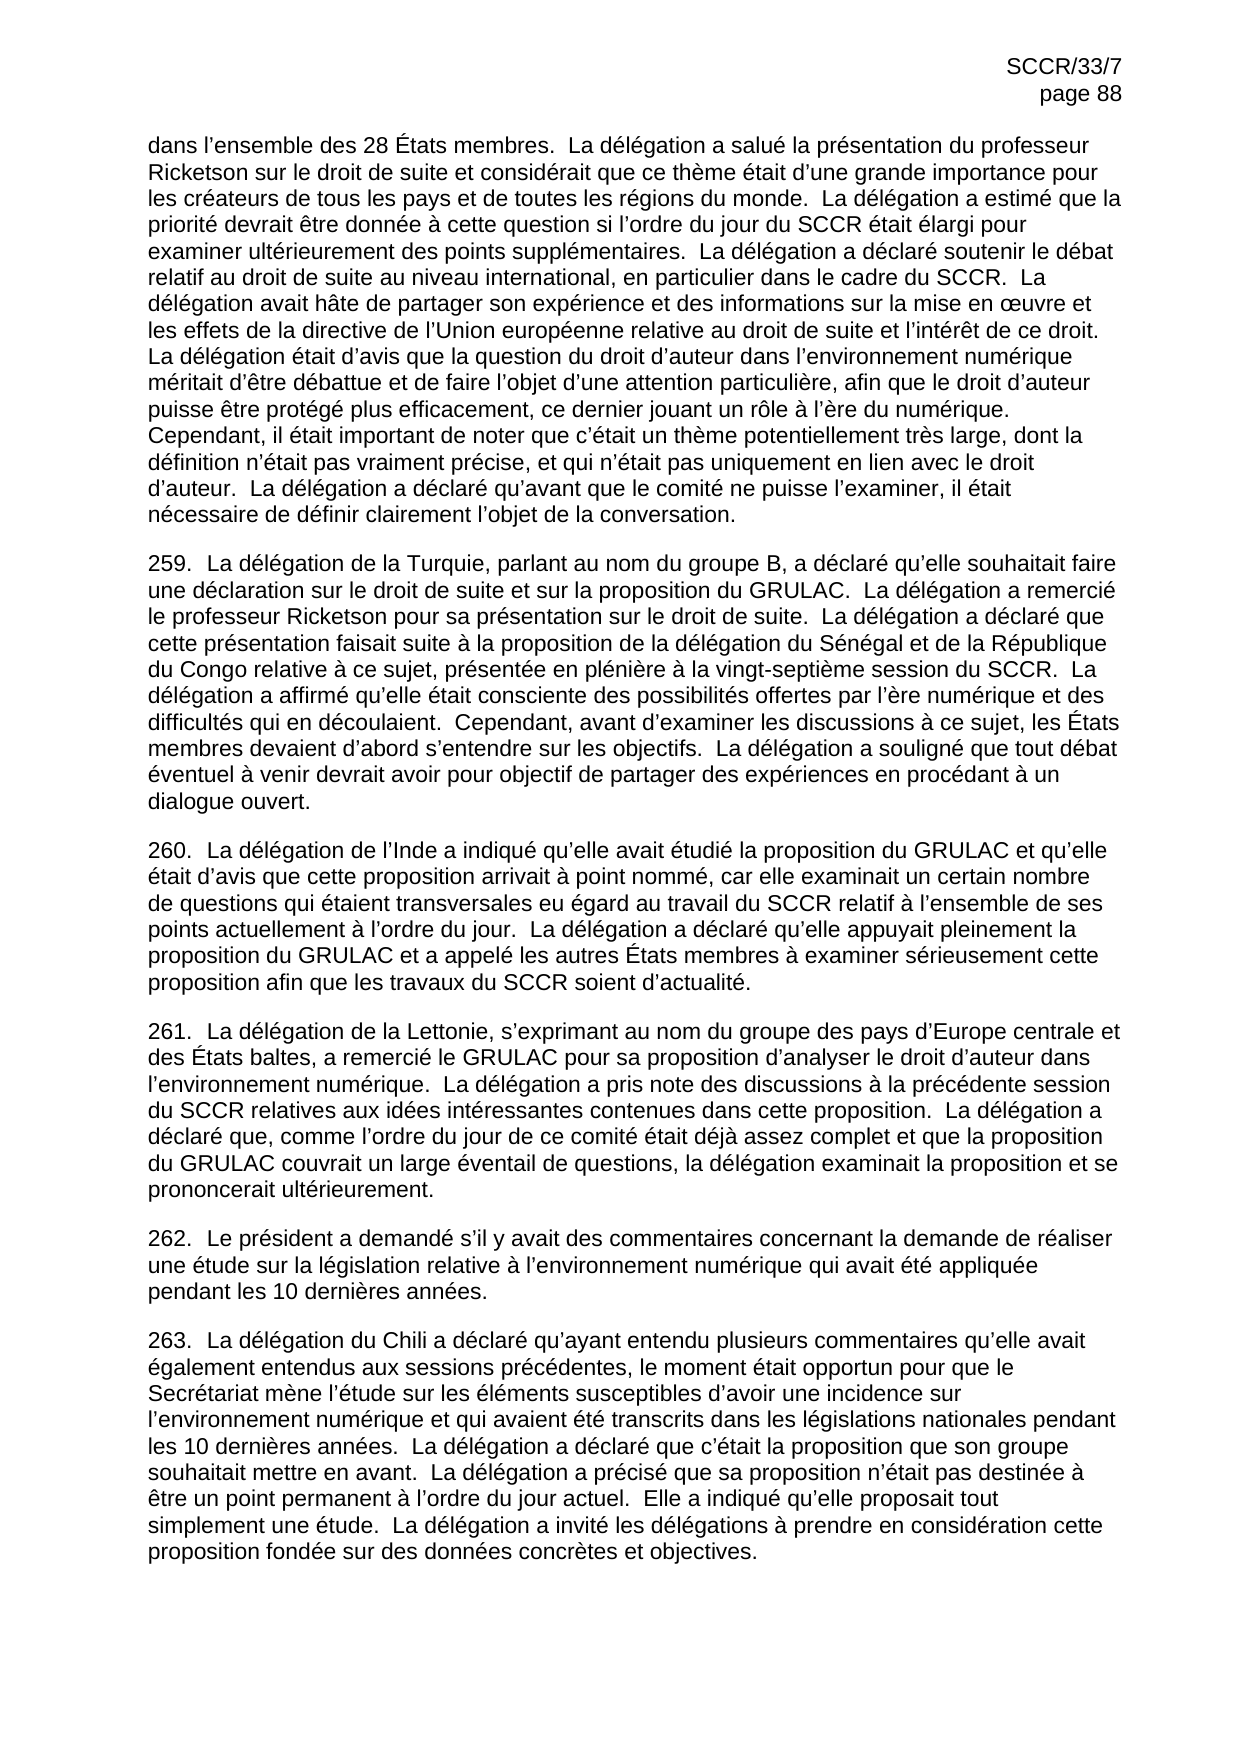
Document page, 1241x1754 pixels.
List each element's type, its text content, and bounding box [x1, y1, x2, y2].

text La délégation du Chili a déclaré qu’ayant entendu plusieurs commentaires qu’elle avait également entendus aux sessions précédentes, le moment était opportun pour que le Secrétariat mène l’étude sur les éléments susceptibles d’avoir une incidence sur l’environnement numérique et qui avaient été transcrits dans les législations nationales pendant les 10 dernières années. La délégation a déclaré que c’était la proposition que son groupe souhaitait mettre en avant. La délégation a précisé que sa proposition n’était pas destinée à être un point permanent à l’ordre du jour actuel. Elle a indiqué qu’elle proposait tout simplement une étude. La délégation a invité les délégations à prendre en considération cette proposition fondée sur des données concrètes et objectives. [148, 1327, 1122, 1564]
text La délégation de l’Inde a indiqué qu’elle avait étudié la proposition du GRULAC et qu’elle était d’avis que cette proposition arrivait à point nommé, car elle examinait un certain nombre de questions qui étaient transversales eu égard au travail du SCCR relatif à l’ensemble de ses points actuellement à l’ordre du jour. La délégation a déclaré qu’elle appuyait pleinement la proposition du GRULAC et a appelé les autres États membres à examiner sérieusement cette proposition afin que les travaux du SCCR soient d’actualité. [148, 837, 1122, 995]
text La délégation de la Turquie, parlant au nom du groupe B, a déclaré qu’elle souhaitait faire une déclaration sur le droit de suite et sur la proposition du GRULAC. La délégation a remercié le professeur Ricketson pour sa présentation sur le droit de suite. La délégation a déclaré que cette présentation faisait suite à la proposition de la délégation du Sénégal et de la République du Congo relative à ce sujet, présentée en plénière à la vingt-septième session du SCCR. La délégation a affirmé qu’elle était consciente des possibilités offertes par l’ère numérique et des difficultés qui en découlaient. Cependant, avant d’examiner les discussions à ce sujet, les États membres devaient d’abord s’entendre sur les objectifs. La délégation a souligné que tout débat éventuel à venir devrait avoir pour objectif de partager des expériences en procédant à un dialogue ouvert. [148, 550, 1122, 814]
text La délégation de la Lettonie, s’exprimant au nom du groupe des pays d’Europe centrale et des États baltes, a remercié le GRULAC pour sa proposition d’analyser le droit d’auteur dans l’environnement numérique. La délégation a pris note des discussions à la précédente session du SCCR relatives aux idées intéressantes contenues dans cette proposition. La délégation a déclaré que, comme l’ordre du jour de ce comité était déjà assez complet et que la proposition du GRULAC couvrait un large éventail de questions, la délégation examinait la proposition et se prononcerait ultérieurement. [148, 1018, 1122, 1202]
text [148, 132, 1122, 527]
text Le président a demandé s’il y avait des commentaires concernant la demande de réaliser une étude sur la législation relative à l’environnement numérique qui avait été appliquée pendant les 10 dernières années. [148, 1225, 1122, 1304]
